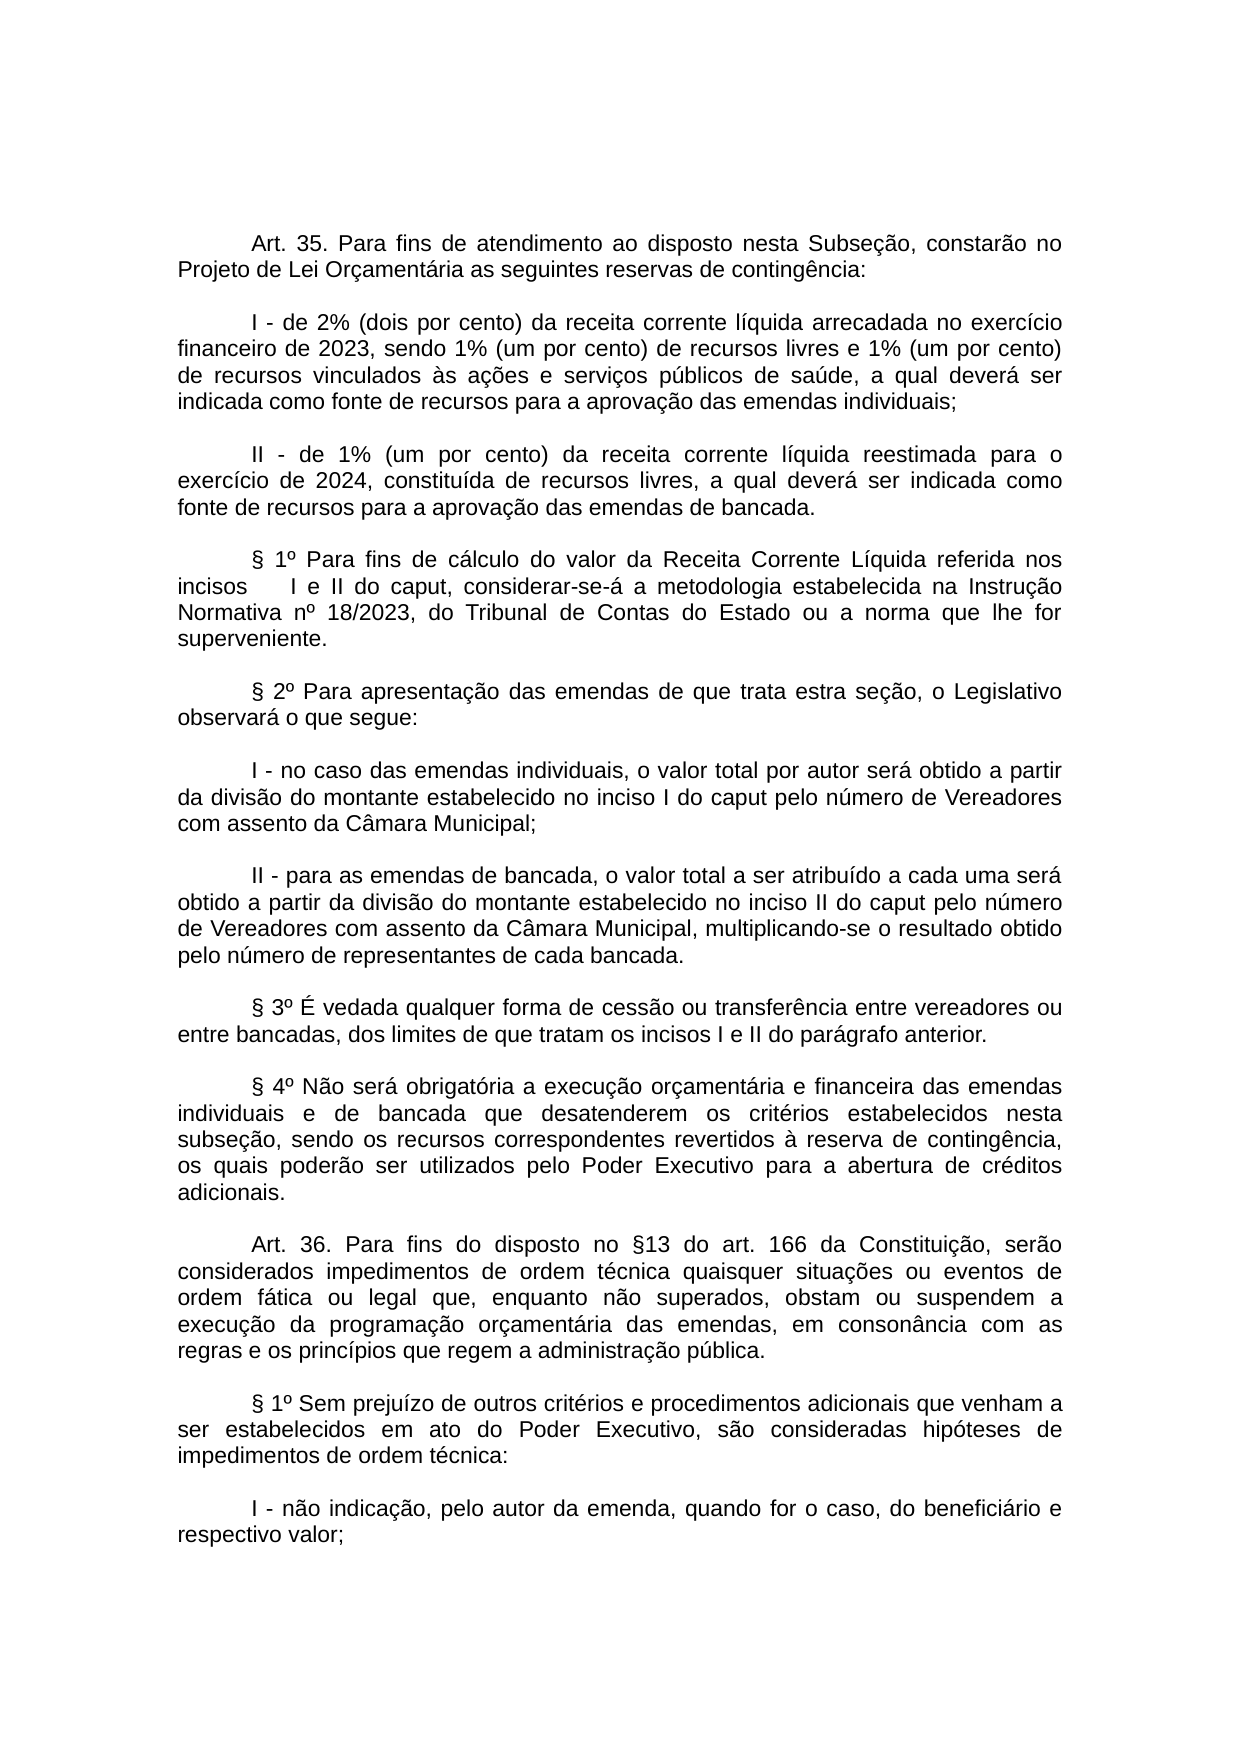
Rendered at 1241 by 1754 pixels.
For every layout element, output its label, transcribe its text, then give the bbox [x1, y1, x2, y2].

text § 1º Sem prejuízo de outros critérios e procedimentos adicionais que venham a ser estabelecidos em ato do Poder Executivo, são consideradas hipóteses de impedimentos de ordem técnica: [177, 1389, 1063, 1469]
text Art. 35. Para fins de atendimento ao disposto nesta Subseção, constarão no Projeto de Lei Orçamentária as seguintes reservas de contingência: [177, 230, 1063, 283]
text § 4º Não será obrigatória a execução orçamentária e financeira das emendas individuais e de bancada que desatenderem os critérios estabelecidos nesta subseção, sendo os recursos correspondentes revertidos à reserva de contingência, os quais poderão ser utilizados pelo Poder Executivo para a abertura de créditos adicionais. [177, 1073, 1063, 1205]
text II - para as emendas de bancada, o valor total a ser atribuído a cada uma será obtido a partir da divisão do montante estabelecido no inciso II do caput pelo número de Vereadores com assento da Câmara Municipal, multiplicando-se o resultado obtido pelo número de representantes de cada bancada. [177, 862, 1063, 968]
text II - de 1% (um por cento) da receita corrente líquida reestimada para o exercício de 2024, constituída de recursos livres, a qual deverá ser indicada como fonte de recursos para a aprovação das emendas de bancada. [177, 441, 1063, 520]
text I - no caso das emendas individuais, o valor total por autor será obtido a partir da divisão do montante estabelecido no inciso I do caput pelo número de Vereadores com assento da Câmara Municipal; [177, 757, 1063, 836]
text I - não indicação, pelo autor da emenda, quando for o caso, do beneficiário e respectivo valor; [177, 1495, 1063, 1548]
text § 3º É vedada qualquer forma de cessão ou transferência entre vereadores ou entre bancadas, dos limites de que tratam os incisos I e II do parágrafo anterior. [177, 994, 1063, 1047]
text I - de 2% (dois por cento) da receita corrente líquida arrecadada no exercício financeiro de 2023, sendo 1% (um por cento) de recursos livres e 1% (um por cento) de recursos vinculados às ações e serviços públicos de saúde, a qual deverá ser indicada como fonte de recursos para a aprovação das emendas individuais; [177, 309, 1063, 414]
text § 2º Para apresentação das emendas de que trata estra seção, o Legislativo observará o que segue: [177, 678, 1063, 731]
text § 1º Para fins de cálculo do valor da Receita Corrente Líquida referida nos incisos I e II do caput, considerar-se-á a metodologia estabelecida na Instrução Normativa nº 18/2023, do Tribunal de Contas do Estado ou a norma que lhe for superveniente. [177, 546, 1063, 652]
text Art. 36. Para fins do disposto no §13 do art. 166 da Constituição, serão considerados impedimentos de ordem técnica quaisquer situações ou eventos de ordem fática ou legal que, enquanto não superados, obstam ou suspendem a execução da programação orçamentária das emendas, em consonância com as regras e os princípios que regem a administração pública. [177, 1231, 1063, 1363]
